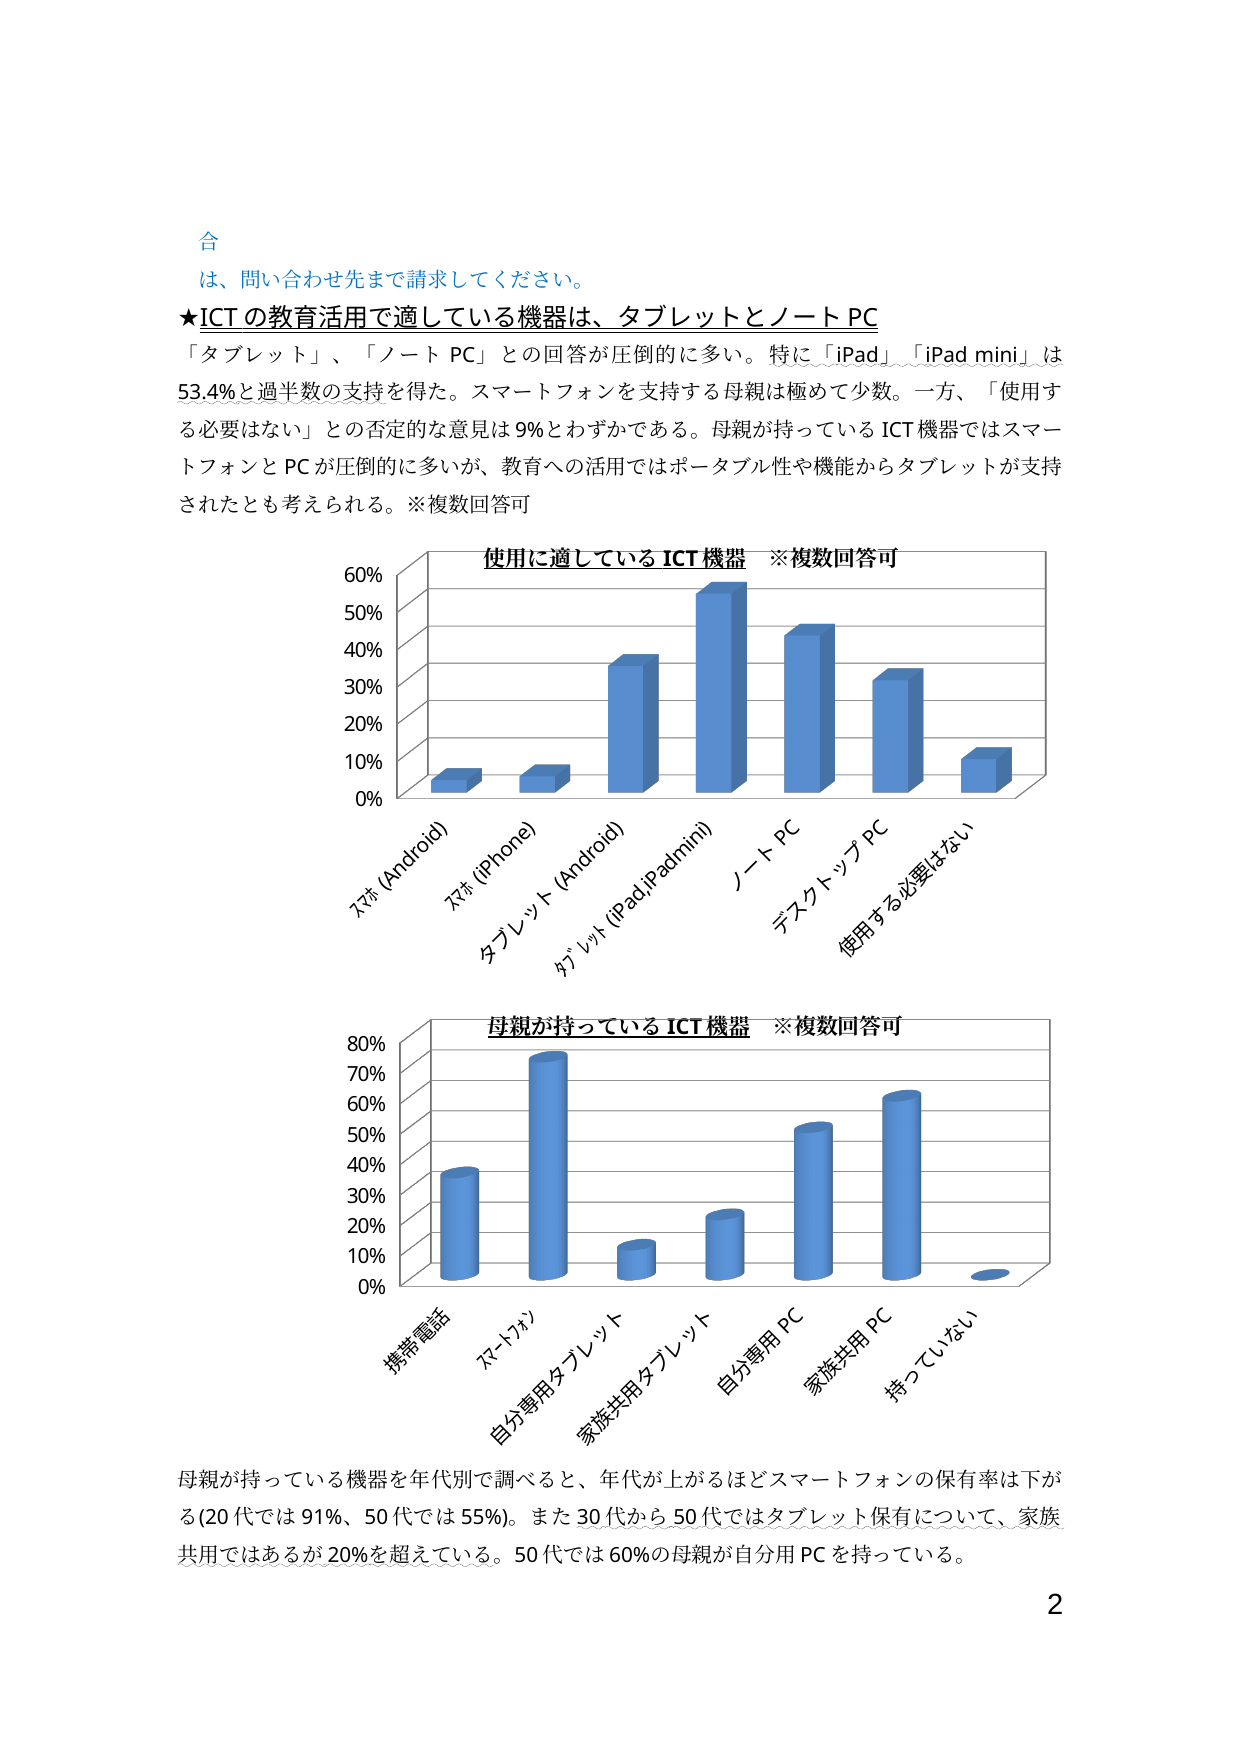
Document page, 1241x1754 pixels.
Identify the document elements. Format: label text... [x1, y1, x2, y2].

text 母親が持っている機器を年代別で調べると、年代が上がるほどスマートフォンの保有率は下がる(20代では91%、50代では55%)。また30代から50代ではタブレット保有について、家族共用ではあるが20%を超えている。50代では60%の母親が自分用PCを持っている。 [177, 1459, 1063, 1572]
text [177, 222, 1063, 297]
text ★ICTの教育活用で適している機器は、タブレットとノートPC [177, 297, 1063, 334]
text 「タブレット」、「ノートPC」との回答が圧倒的に多い。特に「iPad」「iPad mini」は53.4%と過半数の支持を得た。スマートフォンを支持する母親は極めて少数。一方、「使用する必要はない」との否定的な意見は9%とわずかである。母親が持っているICT機器ではスマートフォンとPCが圧倒的に多いが、教育への活用ではポータブル性や機能からタブレットが支持されたとも考えられる。※複数回答可 [177, 334, 1063, 522]
